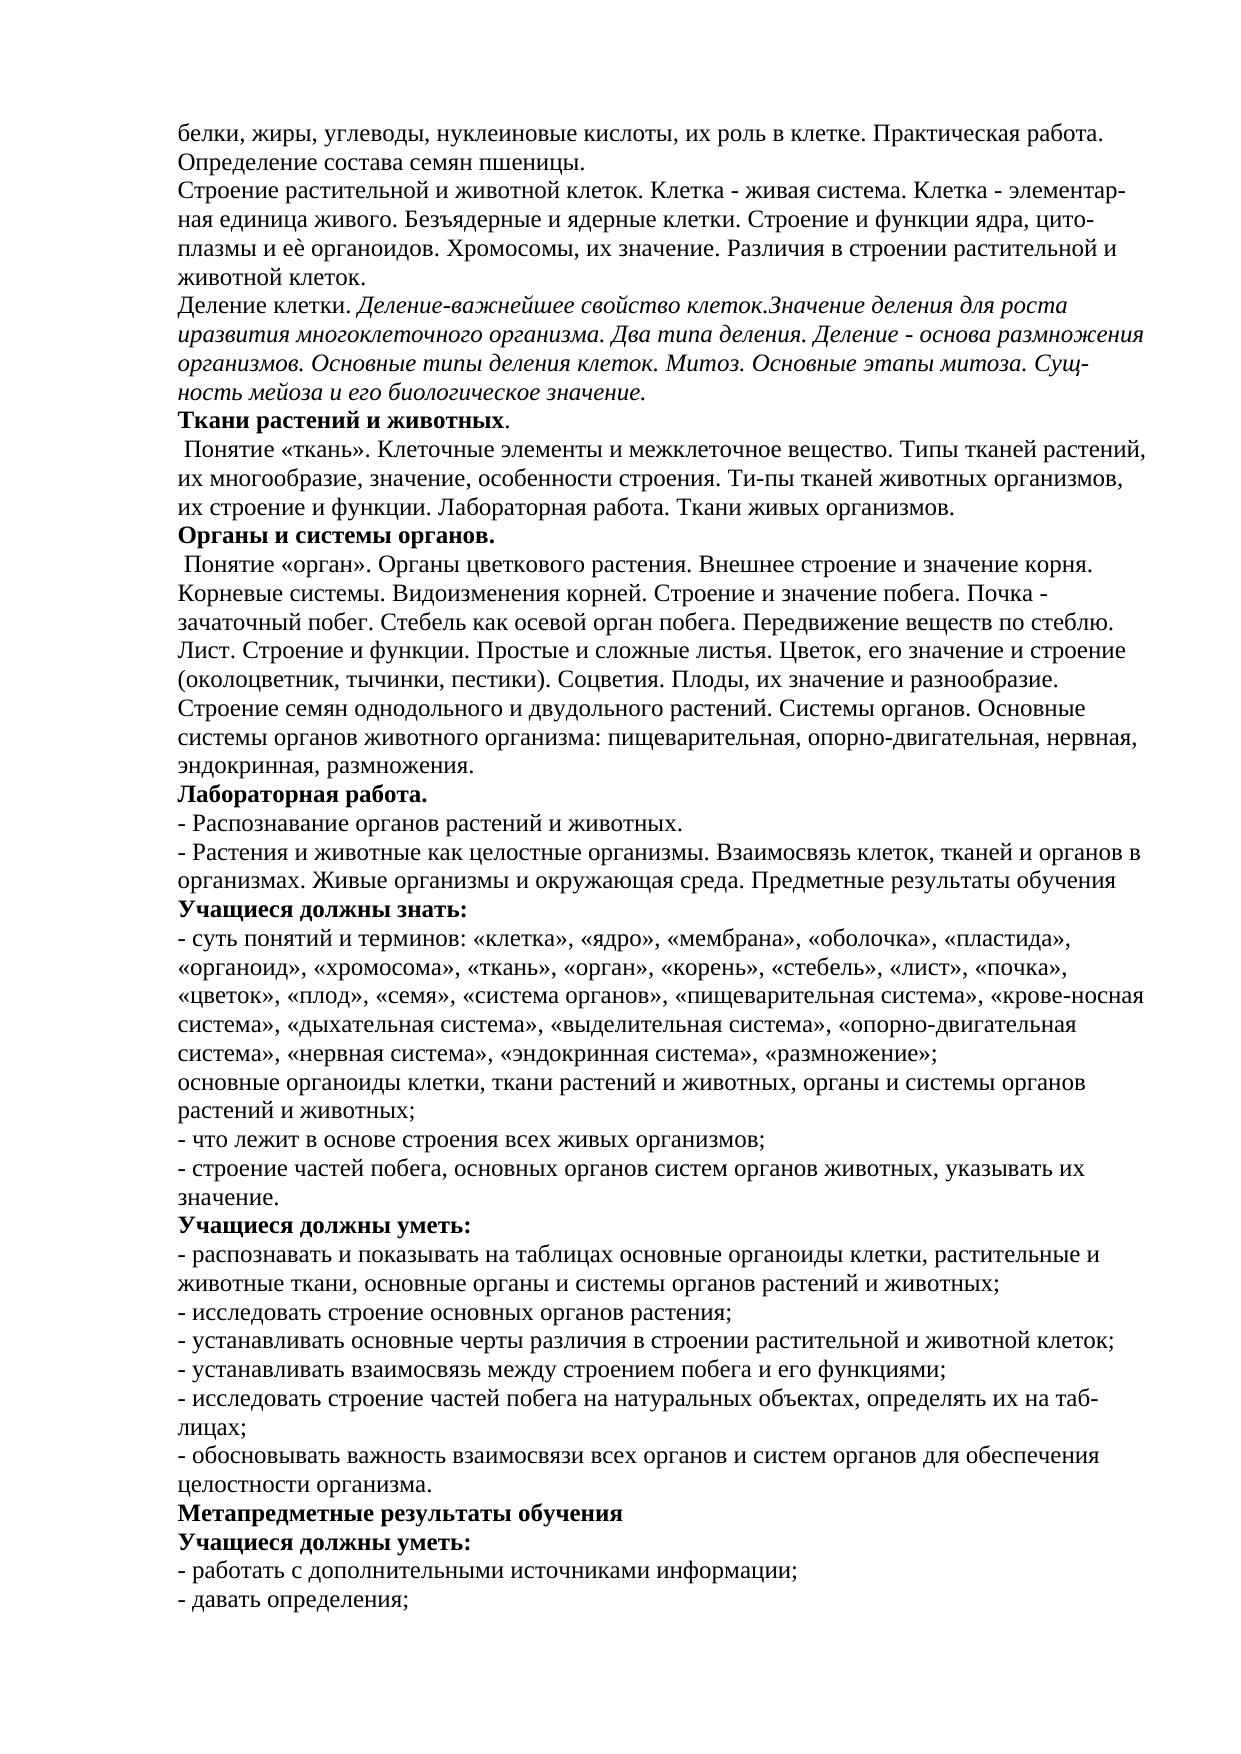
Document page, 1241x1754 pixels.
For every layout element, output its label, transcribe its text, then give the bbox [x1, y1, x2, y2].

text Учащиеся должны уметь: [177, 1211, 1152, 1239]
text Органы и системы органов. [177, 521, 1152, 549]
text - строение частей побега, основных органов систем органов животных, указывать их [177, 1153, 1152, 1182]
text Учащиеся должны уметь: [177, 1527, 1152, 1556]
text - что лежит в основе строения всех живых организмов; [177, 1124, 1152, 1153]
text Строение растительной и животной клеток. Клетка - живая система. Клетка - элементар-ная единица живого. Безъядерные и ядерные клетки. Строение и функции ядра, цито-плазмы и еѐ органоидов. Хромосомы, их значение. Различия в строении растительной и животной клеток. [177, 176, 1152, 291]
text - обосновывать важность взаимосвязи всех органов и систем органов для обеспечения целостности организма. [177, 1441, 1152, 1498]
text - исследовать строение основных органов растения; [177, 1297, 1152, 1326]
text Учащиеся должны знать: [177, 894, 1152, 923]
text - устанавливать взаимосвязь между строением побега и его функциями; [177, 1354, 1152, 1383]
text Понятие «ткань». Клеточные элементы и межклеточное вещество. Типы тканей растений, их многообразие, значение, особенности строения. Ти-пы тканей животных организмов, их строение и функции. Лабораторная работа. Ткани живых организмов. [177, 434, 1152, 521]
text значение. [177, 1182, 1152, 1211]
text - давать определения; [177, 1584, 1152, 1613]
text - распознавать и показывать на таблицах основные органоиды клетки, растительные и животные ткани, основные органы и системы органов растений и животных; [177, 1239, 1152, 1297]
text - суть понятий и терминов: «клетка», «ядро», «мембрана», «оболочка», «пластида», «органоид», «хромосома», «ткань», «орган», «корень», «стебель», «лист», «почка», «цветок», «плод», «семя», «система органов», «пищеварительная система», «крове-носная система», «дыхательная система», «выделительная система», «опорно-двигательная система», «нервная система», «эндокринная система», «размножение»; [177, 923, 1152, 1067]
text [177, 118, 1152, 176]
text - работать с дополнительными источниками информации; [177, 1556, 1152, 1584]
text Деление клетки. Деление-важнейшее свойство клеток.Значение деления для роста иразвития многоклеточного организма. Два типа деления. Деление - основа размножения организмов. Основные типы деления клеток. Митоз. Основные этапы митоза. Сущ-ность мейоза и его биологическое значение. [177, 291, 1152, 406]
text Лабораторная работа. [177, 779, 1152, 808]
text - устанавливать основные черты различия в строении растительной и животной клеток; [177, 1326, 1152, 1354]
text основные органоиды клетки, ткани растений и животных, органы и системы органов растений и животных; [177, 1067, 1152, 1124]
text - исследовать строение частей побега на натуральных объектах, определять их на таб-лицах; [177, 1383, 1152, 1441]
text Метапредметные результаты обучения [177, 1498, 1152, 1527]
text - Распознавание органов растений и животных. [177, 808, 1152, 837]
text Понятие «орган». Органы цветкового растения. Внешнее строение и значение корня. Корневые системы. Видоизменения корней. Строение и значение побега. Почка - зачаточный побег. Стебель как осевой орган побега. Передвижение веществ по стеблю. Лист. Строение и функции. Простые и сложные листья. Цветок, его значение и строение (околоцветник, тычинки, пестики). Соцветия. Плоды, их значение и разнообразие. Строение семян однодольного и двудольного растений. Системы органов. Основные системы органов животного организма: пищеварительная, опорно-двигательная, нервная, эндокринная, размножения. [177, 549, 1152, 779]
text - Растения и животные как целостные организмы. Взаимосвязь клеток, тканей и органов в организмах. Живые организмы и окружающая среда. Предметные результаты обучения [177, 837, 1152, 894]
text Ткани растений и животных. [177, 406, 1152, 434]
